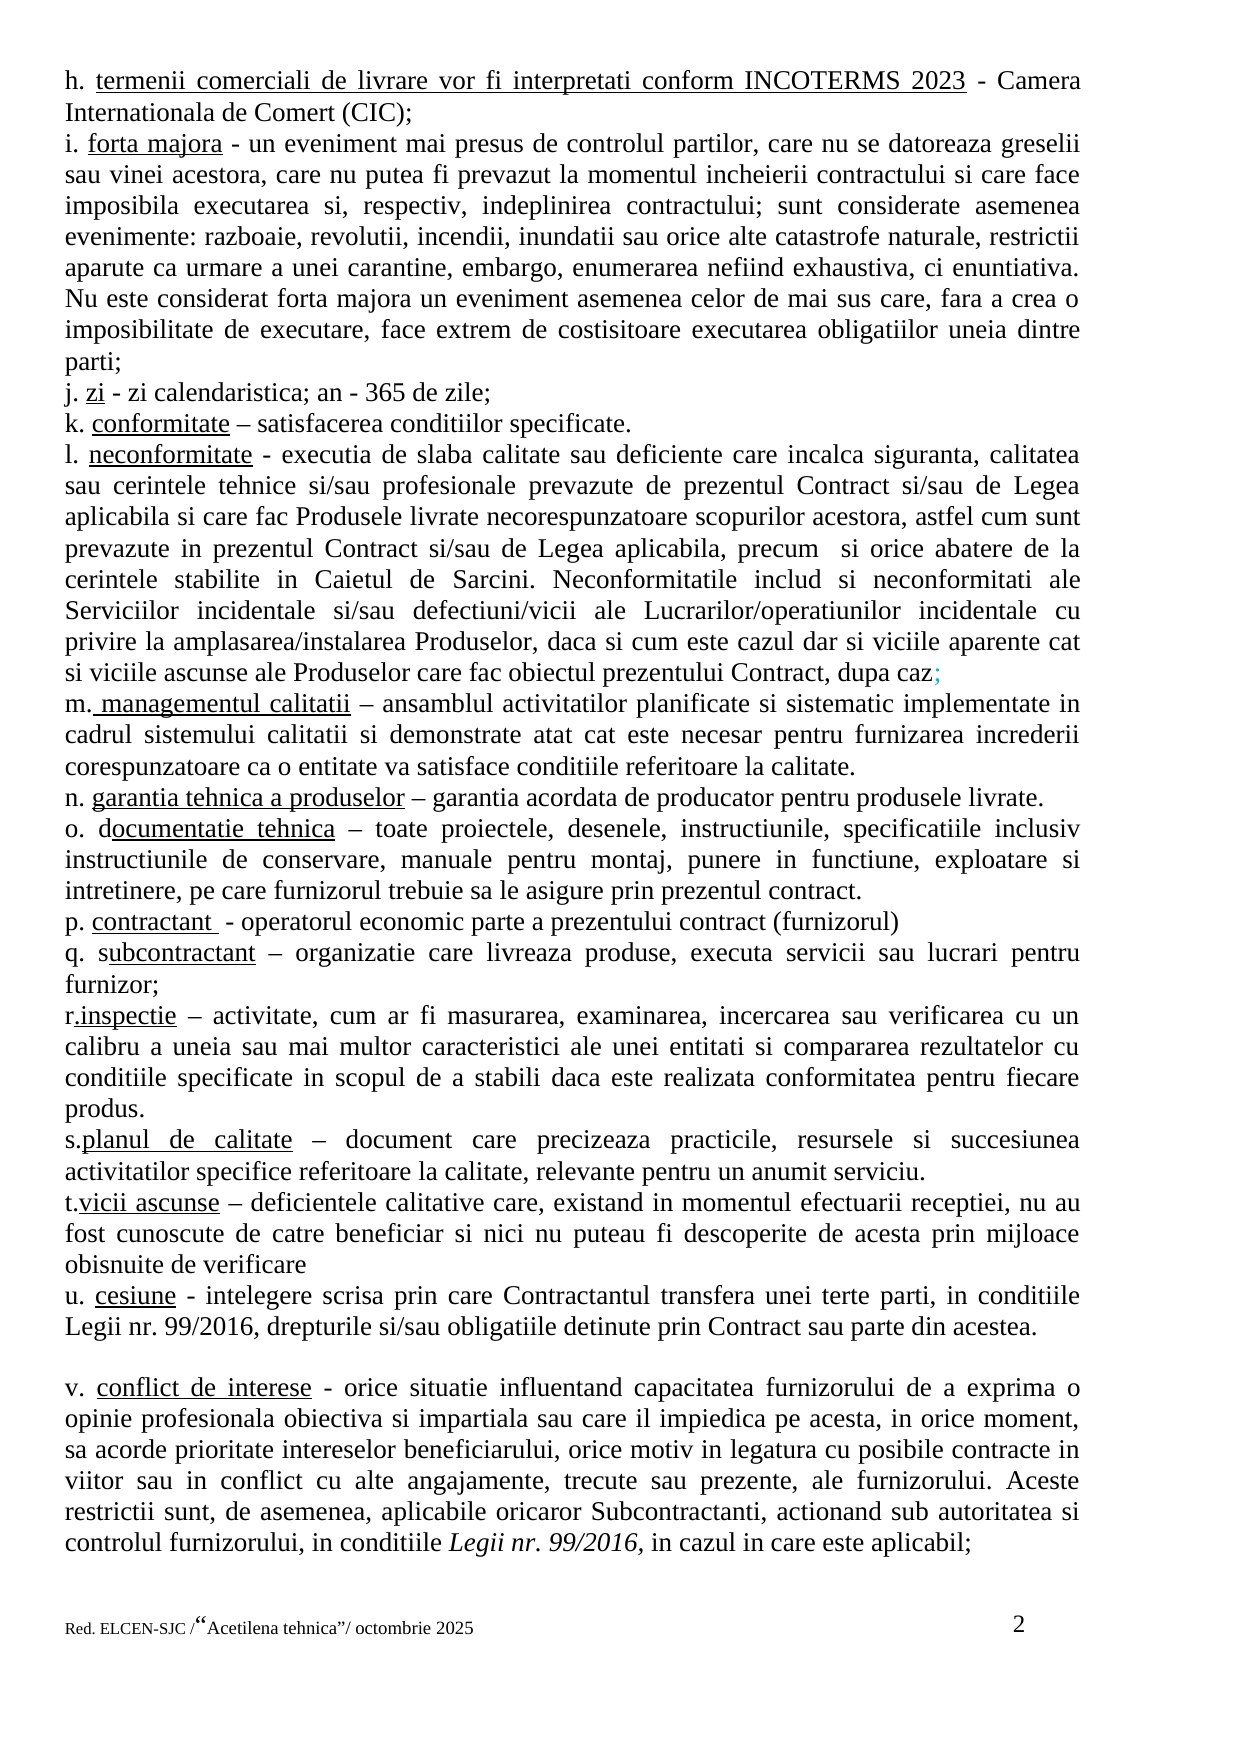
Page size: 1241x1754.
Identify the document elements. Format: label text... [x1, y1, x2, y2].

list u. cesiune - intelegere scrisa prin care Contractantul transfera unei terte parti, in conditiile Legii nr. 99/2016, drepturile si/sau obligatiile detinute prin Contract sau parte din acestea. [64, 1279, 1081, 1341]
text v. conflict de interese - orice situatie influentand capacitatea furnizorului de a exprima o opinie profesionala obiectiva si impartiala sau care il impiedica pe acesta, in orice moment, sa acorde prioritate intereselor beneficiarului, orice motiv in legatura cu posibile contracte in viitor sau in conflict cu alte angajamente, trecute sau prezente, ale furnizorului. Aceste restrictii sunt, de asemenea, aplicabile oricaror Subcontractanti, actionand sub autoritatea si controlul furnizorului, in conditiile Legii nr. 99/2016, in cazul in care este aplicabil; [64, 1371, 1081, 1557]
text m. managementul calitatii – ansamblul activitatilor planificate si sistematic implementate in cadrul sistemului calitatii si demonstrate atat cat este necesar pentru furnizarea increderii corespunzatoare ca o entitate va satisface conditiile referitoare la calitate. [64, 687, 1081, 781]
text i. forta majora - un eveniment mai presus de controlul partilor, care nu se datoreaza greselii sau vinei acestora, care nu putea fi prevazut la momentul incheierii contractului si care face imposibila executarea si, respectiv, indeplinirea contractului; sunt considerate asemenea evenimente: razboaie, revolutii, incendii, inundatii sau orice alte catastrofe naturale, restrictii aparute ca urmare a unei carantine, embargo, enumerarea nefiind exhaustiva, ci enuntiativa. Nu este considerat forta majora un eveniment asemenea celor de mai sus care, fara a crea o imposibilitate de executare, face extrem de costisitoare executarea obligatiilor uneia dintre parti; [64, 127, 1081, 376]
text o. documentatie tehnica – toate proiectele, desenele, instructiunile, specificatiile inclusiv instructiunile de conservare, manuale pentru montaj, punere in functiune, exploatare si intretinere, pe care furnizorul trebuie sa le asigure prin prezentul contract. [64, 812, 1081, 905]
text s.planul de calitate – document care precizeaza practicile, resursele si succesiunea activitatilor specifice referitoare la calitate, relevante pentru un anumit serviciu. [64, 1123, 1081, 1186]
text k. conformitate – satisfacerea conditiilor specificate. [64, 407, 1081, 438]
text t.vicii ascunse – deficientele calitative care, existand in momentul efectuarii receptiei, nu au fost cunoscute de catre beneficiar si nici nu puteau fi descoperite de acesta prin mijloace obisnuite de verificare [64, 1186, 1081, 1279]
text l. neconformitate - executia de slaba calitate sau deficiente care incalca siguranta, calitatea sau cerintele tehnice si/sau profesionale prevazute de prezentul Contract si/sau de Legea aplicabila si care fac Produsele livrate necorespunzatoare scopurilor acestora, astfel cum sunt prevazute in prezentul Contract si/sau de Legea aplicabila, precum si orice abatere de la cerintele stabilite in Caietul de Sarcini. Neconformitatile includ si neconformitati ale Serviciilor incidentale si/sau defectiuni/vicii ale Lucrarilor/operatiunilor incidentale cu privire la amplasarea/instalarea Produselor, daca si cum este cazul dar si viciile aparente cat si viciile ascunse ale Produselor care fac obiectul prezentului Contract, dupa caz; [64, 438, 1081, 687]
text n. garantia tehnica a produselor – garantia acordata de producator pentru produsele livrate. [64, 781, 1081, 812]
text q. subcontractant – organizatie care livreaza produse, executa servicii sau lucrari pentru furnizor; [64, 937, 1081, 999]
text h. termenii comerciali de livrare vor fi interpretati conform INCOTERMS 2023 - Camera Internationala de Comert (CIC); [64, 64, 1081, 127]
text p. contractant - operatorul economic parte a prezentului contract (furnizorul) [64, 905, 1081, 937]
text j. zi - zi calendaristica; an - 365 de zile; [64, 376, 1081, 407]
text r.inspectie – activitate, cum ar fi masurarea, examinarea, incercarea sau verificarea cu un calibru a uneia sau mai multor caracteristici ale unei entitati si compararea rezultatelor cu conditiile specificate in scopul de a stabili daca este realizata conformitatea pentru fiecare produs. [64, 999, 1081, 1123]
